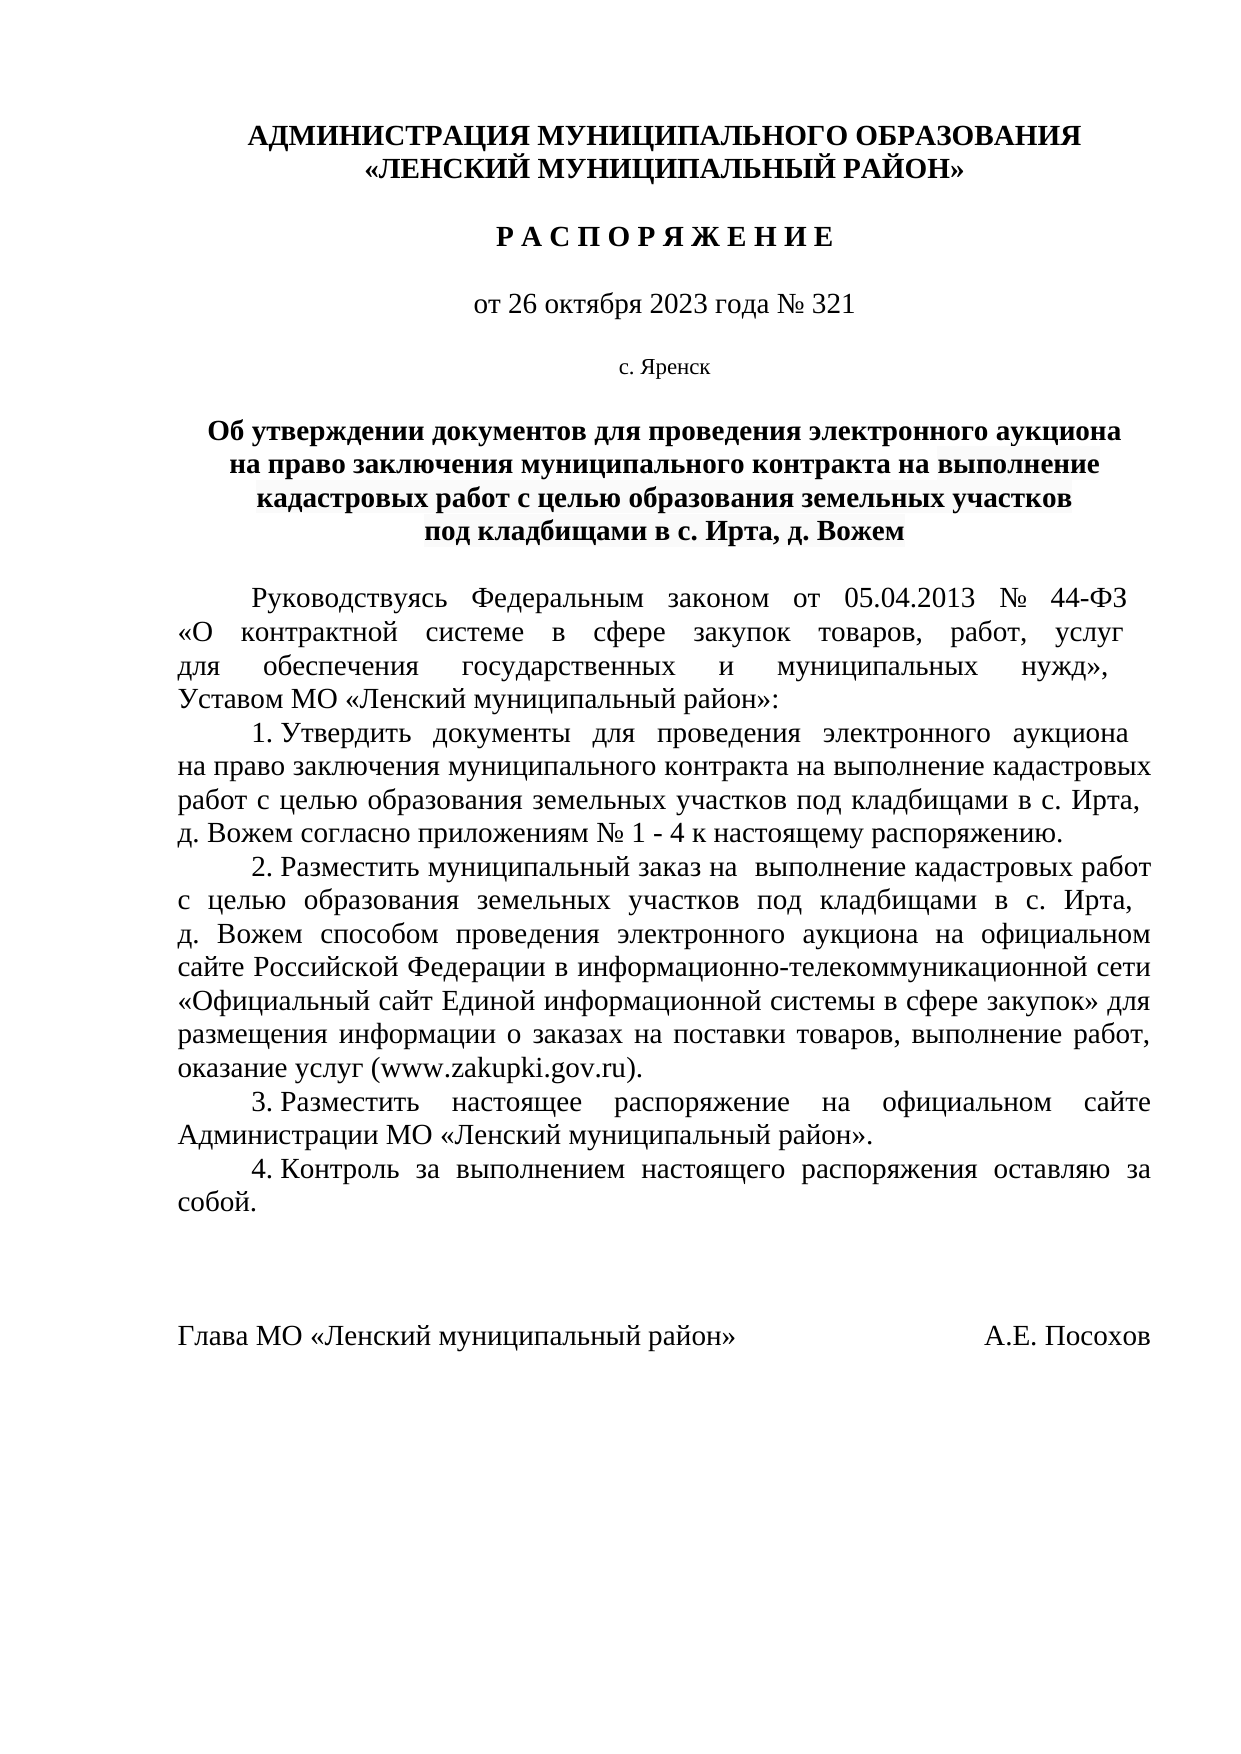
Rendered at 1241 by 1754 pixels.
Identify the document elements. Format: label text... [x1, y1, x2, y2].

table_header Об утверждении документов для проведения электронного аукциона на право заключения муниципального контракта на выполнение кадастровых работ с целью образования земельных участков под кладбищами в с. Ирта, д. Вожем [166, 413, 1163, 547]
list Контроль за выполнением настоящего распоряжения оставляю за собой. [177, 1151, 1152, 1218]
text Глава МО «Ленский муниципальный район» А.Е. Посохов [177, 1318, 1152, 1352]
text от 26 октября 2023 года № 321 [177, 286, 1152, 319]
subtitle «ЛЕНСКИЙ МУНИЦИПАЛЬНЫЙ РАЙОН» [177, 152, 1152, 185]
subtitle Р А С П О Р Я Ж Е Н И Е [177, 219, 1152, 252]
list Разместить муниципальный заказ на выполнение кадастровых работ с целью образования земельных участков под кладбищами в с. Ирта, д. Вожем способом проведения электронного аукциона на официальном сайте Российской Федерации в информационно-телекоммуникационной сети «Официальный сайт Единой информационной системы в сфере закупок» для размещения информации о заказах на поставки товаров, выполнение работ, оказание услуг (www.zakupki.gov.ru). [177, 849, 1152, 1084]
text Руководствуясь Федеральным законом от 05.04.2013 № 44-ФЗ «О контрактной системе в сфере закупок товаров, работ, услуг для обеспечения государственных и муниципальных нужд», Уставом МО «Ленский муниципальный район»: [177, 581, 1152, 715]
list Разместить настоящее распоряжение на официальном сайте Администрации МО «Ленский муниципальный район». [177, 1084, 1152, 1151]
list Утвердить документы для проведения электронного аукциона на право заключения муниципального контракта на выполнение кадастровых работ с целью образования земельных участков под кладбищами в с. Ирта, д. Вожем согласно приложениям № 1 - 4 к настоящему распоряжению. [177, 715, 1152, 849]
text с. Яренск [177, 353, 1152, 379]
subtitle АДМИНИСТРАЦИЯ МУНИЦИПАЛЬНОГО ОБРАЗОВАНИЯ [177, 118, 1152, 152]
